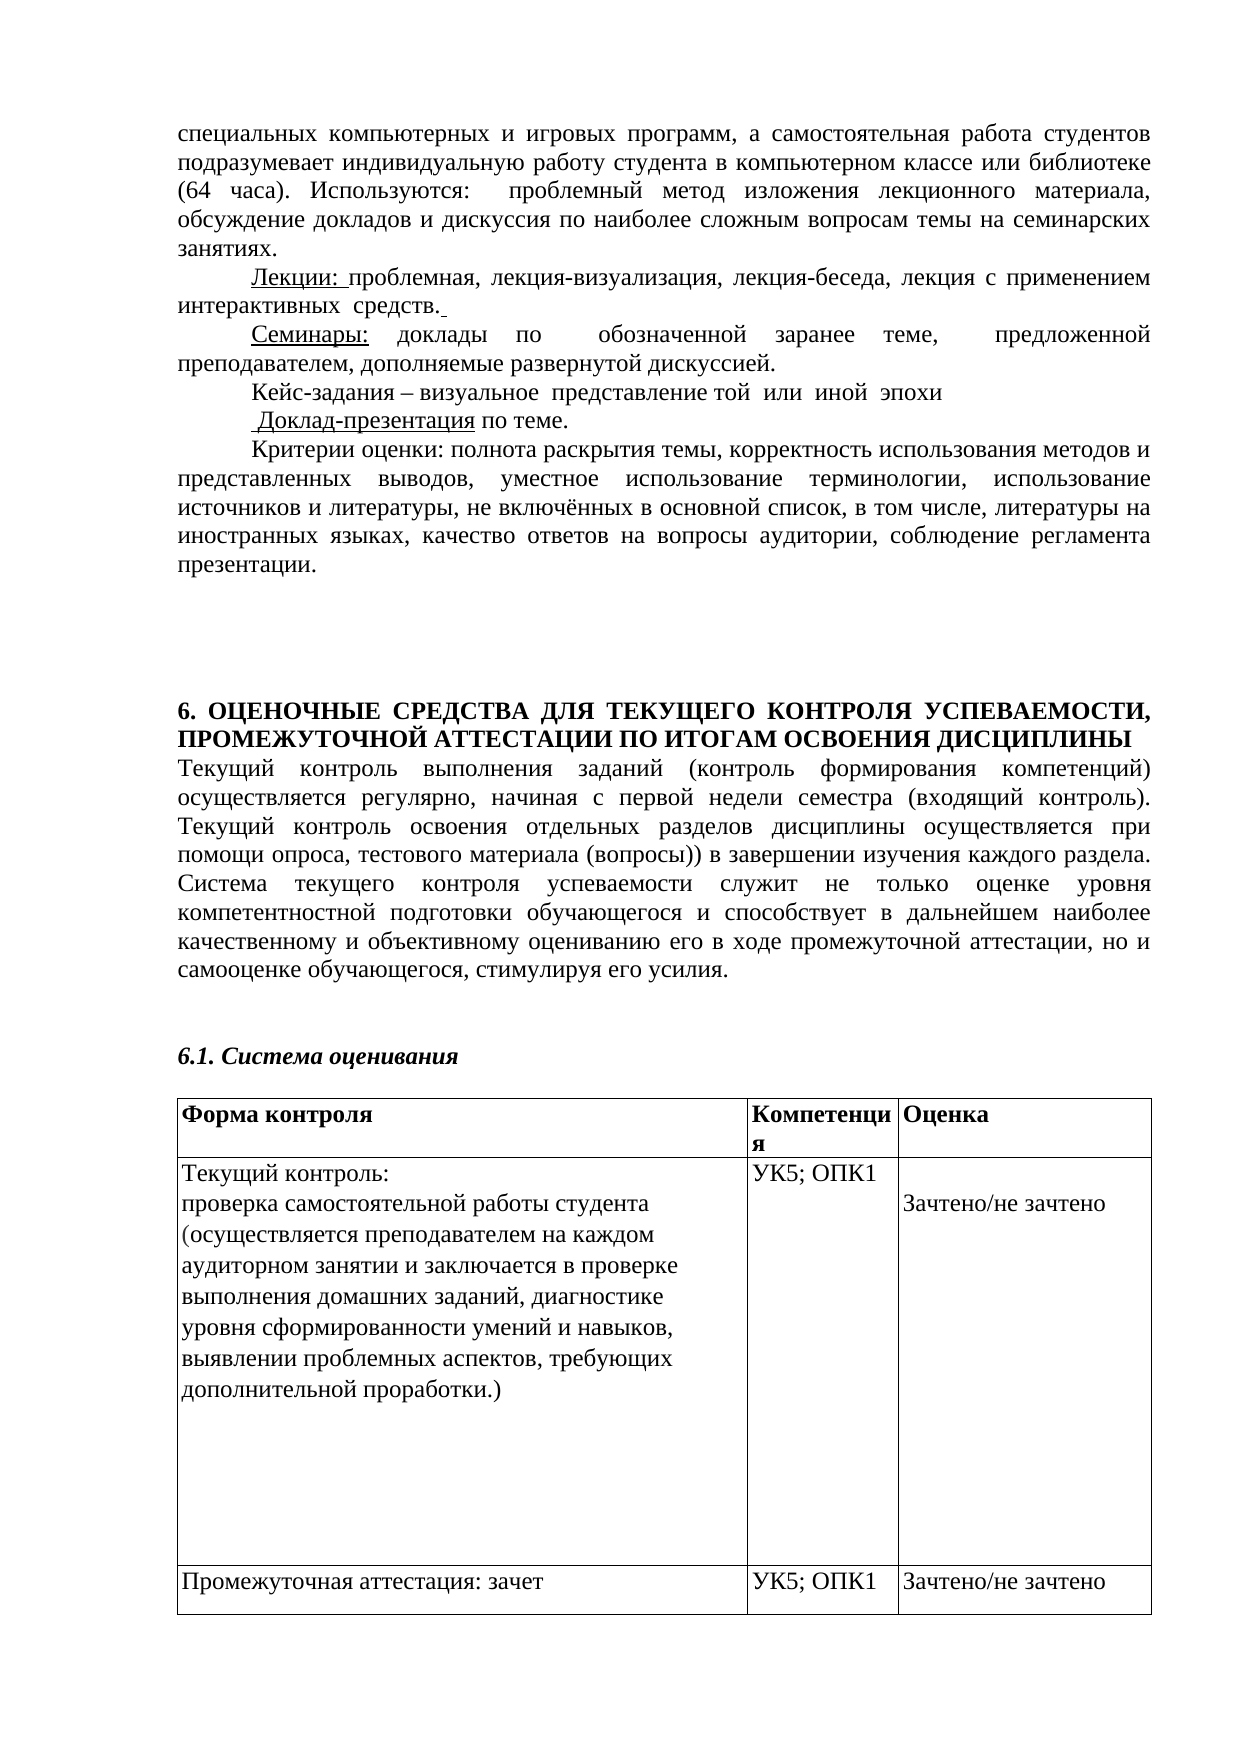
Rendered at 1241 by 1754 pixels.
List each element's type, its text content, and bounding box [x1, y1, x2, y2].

text Семинары: доклады по обозначенной заранее теме, предложенной преподавателем, дополняемые развернутой дискуссией. [177, 319, 1152, 377]
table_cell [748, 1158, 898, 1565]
text Лекции: проблемная, лекция-визуализация, лекция-беседа, лекция с применением интерактивных средств. [177, 262, 1152, 319]
text 6.1. Система оценивания [177, 1041, 1152, 1069]
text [177, 118, 1152, 262]
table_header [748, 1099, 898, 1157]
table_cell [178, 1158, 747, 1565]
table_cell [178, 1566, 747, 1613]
text Критерии оценки: полнота раскрытия темы, корректность использования методов и представленных выводов, уместное использование терминологии, использование источников и литературы, не включённых в основной список, в том числе, литературы на иностранных языках, качество ответов на вопросы аудитории, соблюдение регламента презентации. [177, 434, 1152, 578]
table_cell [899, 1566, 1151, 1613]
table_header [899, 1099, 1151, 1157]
text Кейс-задания – визуальное представление той или иной эпохи [177, 377, 1152, 406]
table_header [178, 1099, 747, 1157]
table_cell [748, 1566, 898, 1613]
text Текущий контроль выполнения заданий (контроль формирования компетенций) осуществляется регулярно, начиная с первой недели семестра (входящий контроль). Текущий контроль освоения отдельных разделов дисциплины осуществляется при помощи опроса, тестового материала (вопросы)) в завершении изучения каждого раздела. Система текущего контроля успеваемости служит не только оценке уровня компетентностной подготовки обучающегося и способствует в дальнейшем наиболее качественному и объективному оцениванию его в ходе промежуточной аттестации, но и самооценке обучающегося, стимулируя его усилия. [177, 753, 1152, 983]
text 6. ОЦЕНОЧНЫЕ СРЕДСТВА ДЛЯ ТЕКУЩЕГО КОНТРОЛЯ УСПЕВАЕМОСТИ, ПРОМЕЖУТОЧНОЙ АТТЕСТАЦИИ ПО ИТОГАМ ОСВОЕНИЯ ДИСЦИПЛИНЫ [177, 696, 1152, 753]
text Доклад-презентация по теме. [177, 406, 1152, 434]
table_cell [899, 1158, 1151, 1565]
